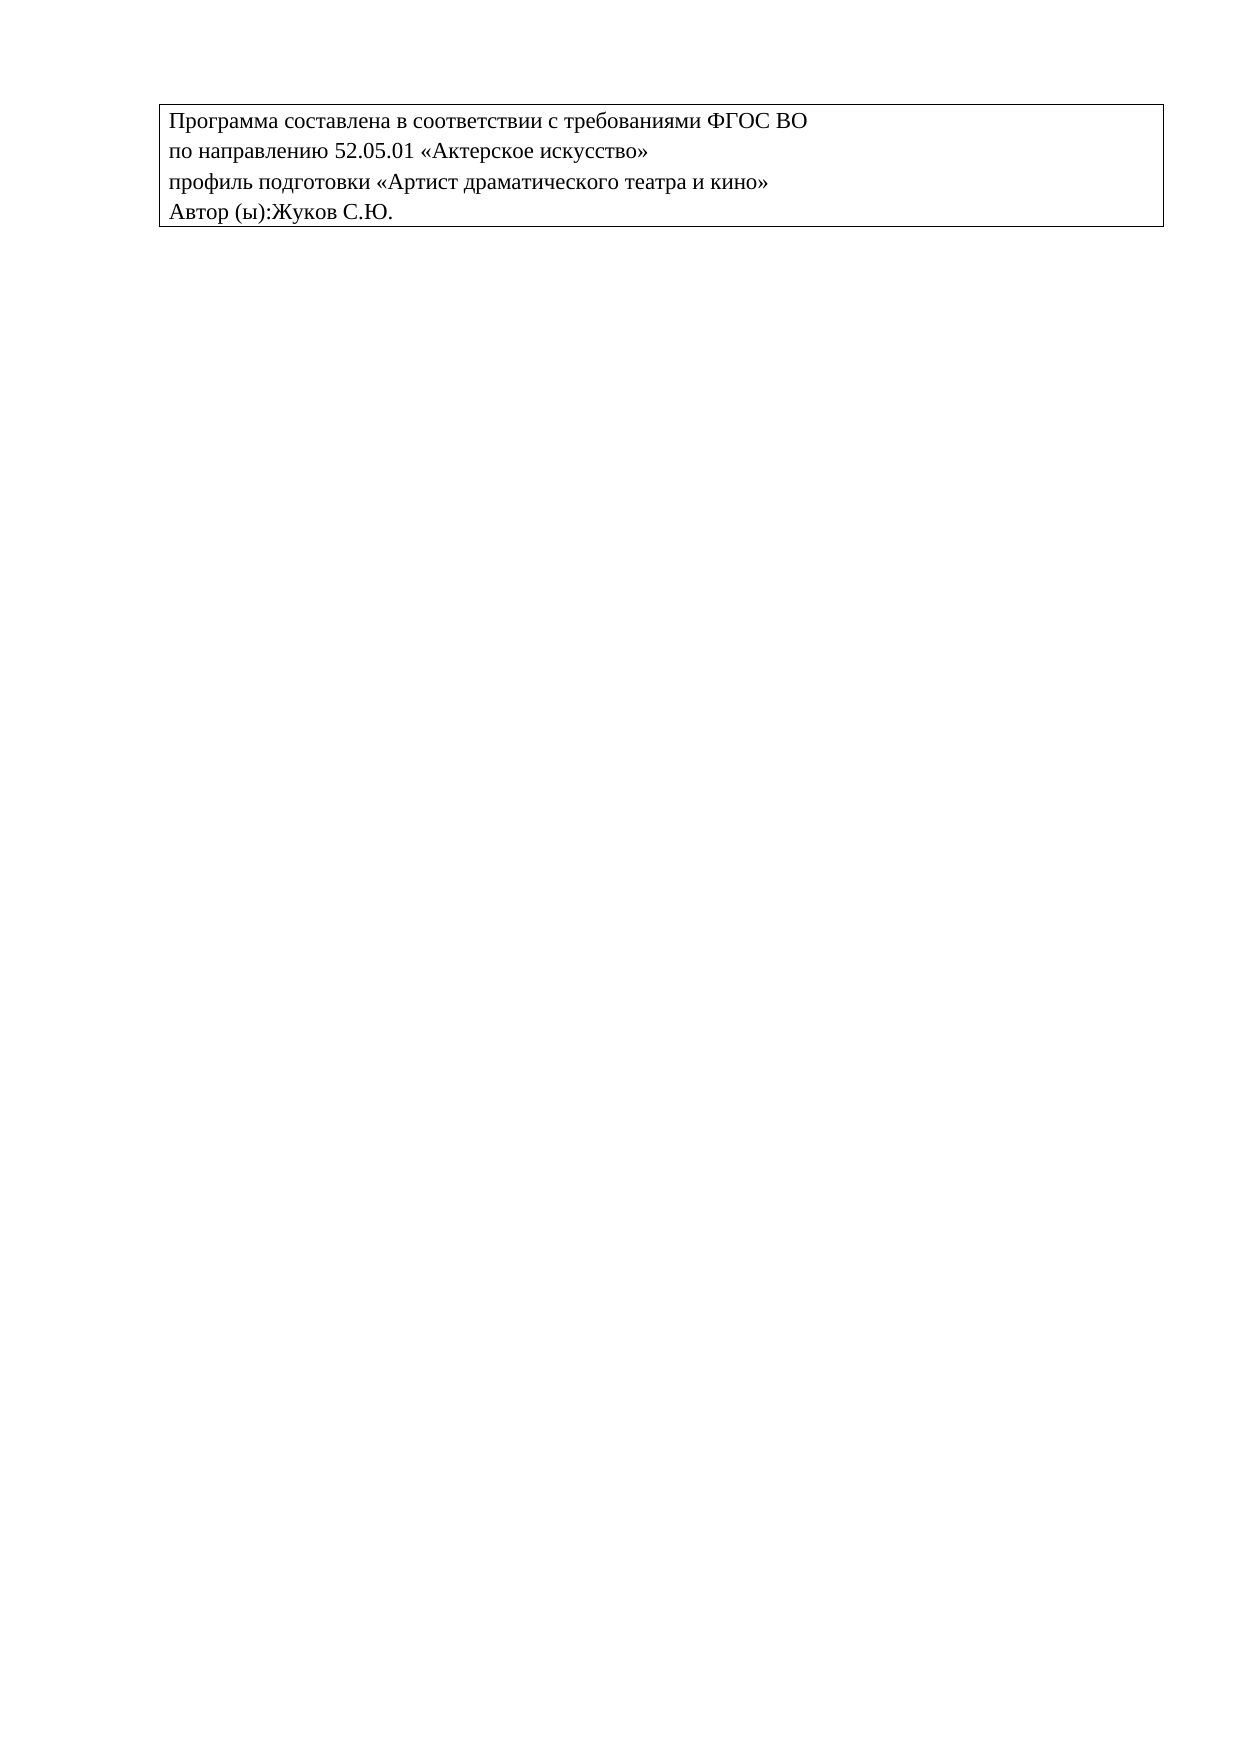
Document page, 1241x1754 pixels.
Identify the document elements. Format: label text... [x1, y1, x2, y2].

text Программа составлена в соответствии с требованиями ФГОС ВО [160, 105, 1163, 134]
text профиль подготовки «Артист драматического театра и кино» [160, 164, 1163, 194]
text Автор (ы):Жуков С.Ю. [160, 195, 1163, 226]
text по направлению 52.05.01 «Актерское искусство» [160, 134, 1163, 164]
